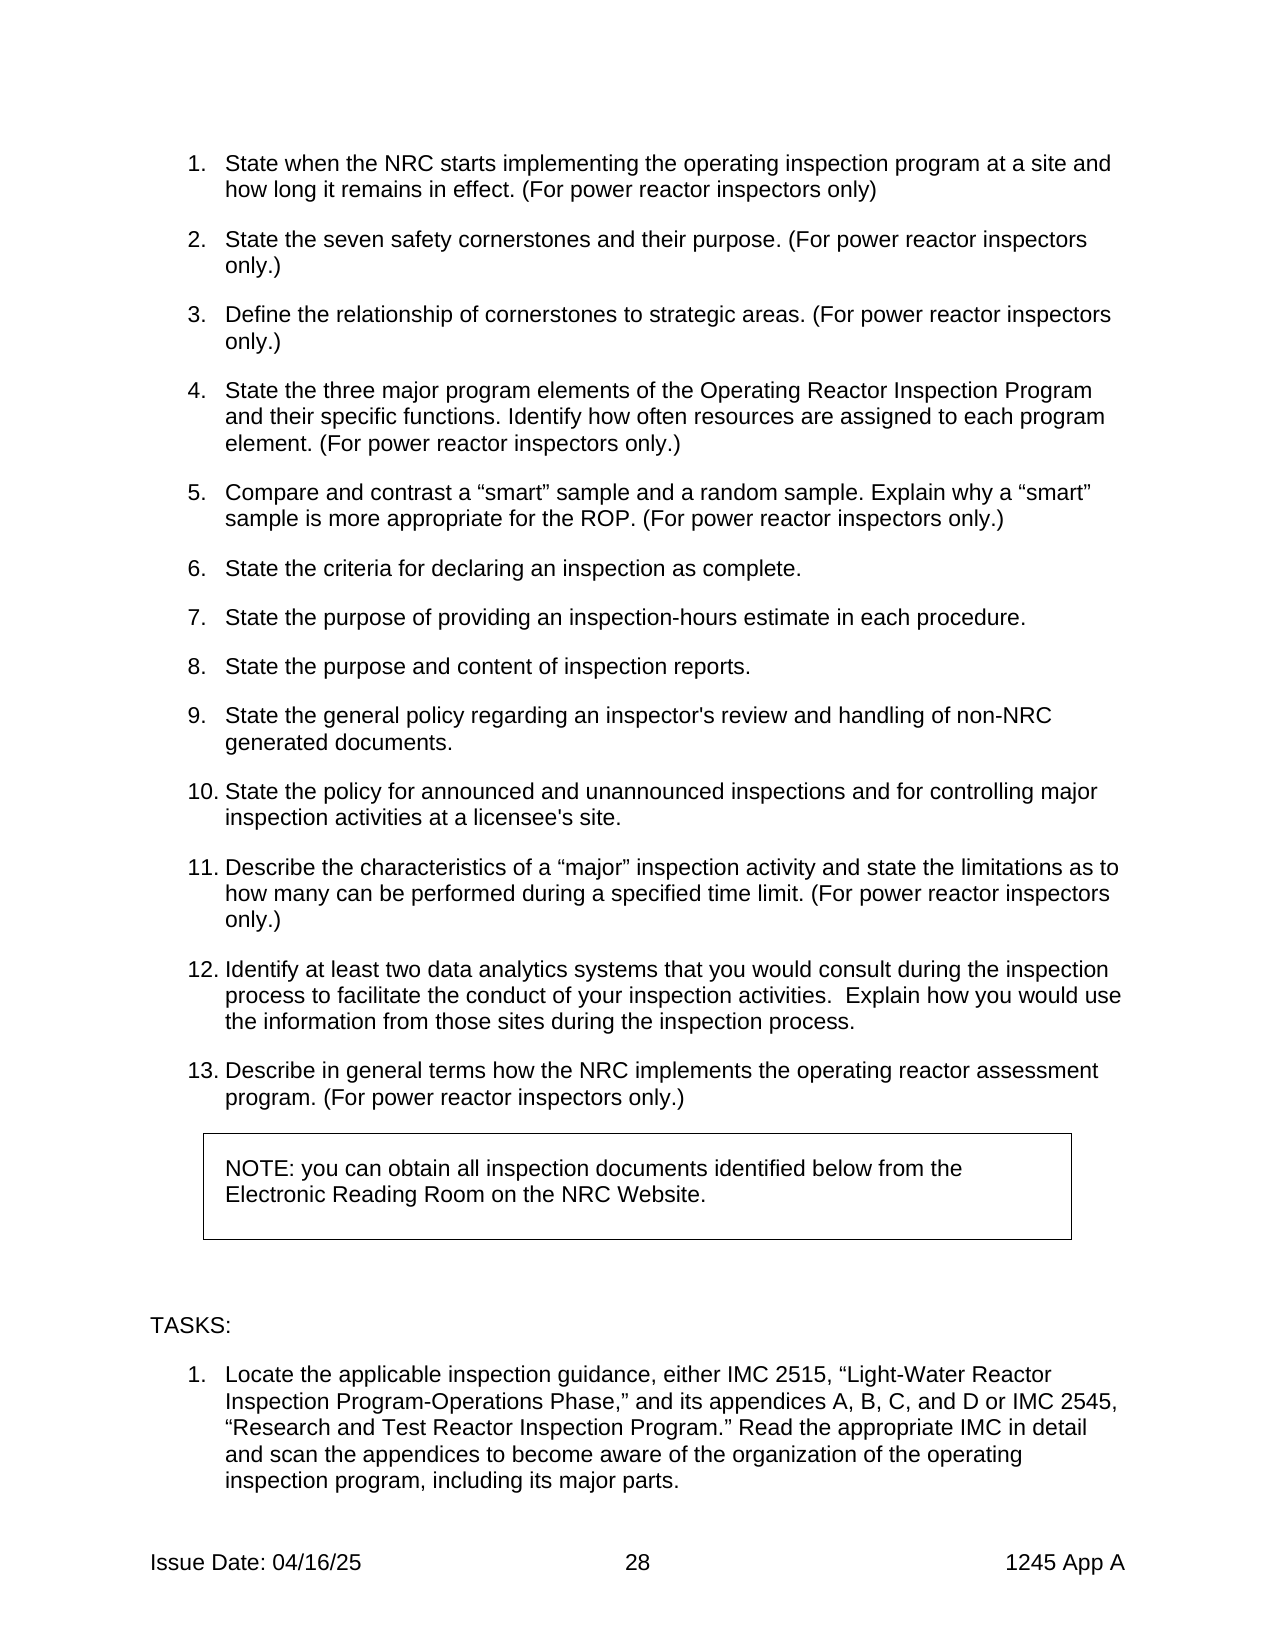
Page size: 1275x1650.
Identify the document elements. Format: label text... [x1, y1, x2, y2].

list Define the relationship of cornerstones to strategic areas. (For power reactor inspectors only.) [187, 301, 1125, 354]
list State the three major program elements of the Operating Reactor Inspection Program and their specific functions. Identify how often resources are assigned to each program element. (For power reactor inspectors only.) [187, 377, 1125, 456]
list Describe the characteristics of a “major” inspection activity and state the limitations as to how many can be performed during a specified time limit. (For power reactor inspectors only.) [187, 853, 1125, 933]
list State the seven safety cornerstones and their purpose. (For power reactor inspectors only.) [187, 226, 1125, 278]
text NOTE: you can obtain all inspection documents identified below from the Electronic Reading Room on the NRC Website. [204, 1134, 1071, 1239]
subtitle TASKS: [150, 1312, 1125, 1338]
list State the purpose and content of inspection reports. [187, 653, 1125, 679]
list Describe in general terms how the NRC implements the operating reactor assessment program. (For power reactor inspectors only.) [187, 1057, 1125, 1110]
list State the purpose of providing an inspection-hours estimate in each procedure. [187, 604, 1125, 630]
list State the general policy regarding an inspector's review and handling of non-NRC generated documents. [187, 702, 1125, 755]
list State the criteria for declaring an inspection as complete. [187, 554, 1125, 581]
list State the policy for announced and unannounced inspections and for controlling major inspection activities at a licensee's site. [187, 778, 1125, 831]
list State when the NRC starts implementing the operating inspection program at a site and how long it remains in effect. (For power reactor inspectors only) [187, 150, 1125, 203]
list Locate the applicable inspection guidance, either IMC 2515, “Light-Water Reactor Inspection Program-Operations Phase,” and its appendices A, B, C, and D or IMC 2545, “Research and Test Reactor Inspection Program.” Read the appropriate IMC in detail and scan the appendices to become aware of the organization of the operating inspection program, including its major parts. [187, 1361, 1125, 1493]
list Compare and contrast a “smart” sample and a random sample. Explain why a “smart” sample is more appropriate for the ROP. (For power reactor inspectors only.) [187, 479, 1125, 532]
list Identify at least two data analytics systems that you would consult during the inspection process to facilitate the conduct of your inspection activities. Explain how you would use the information from those sites during the inspection process. [187, 956, 1125, 1034]
